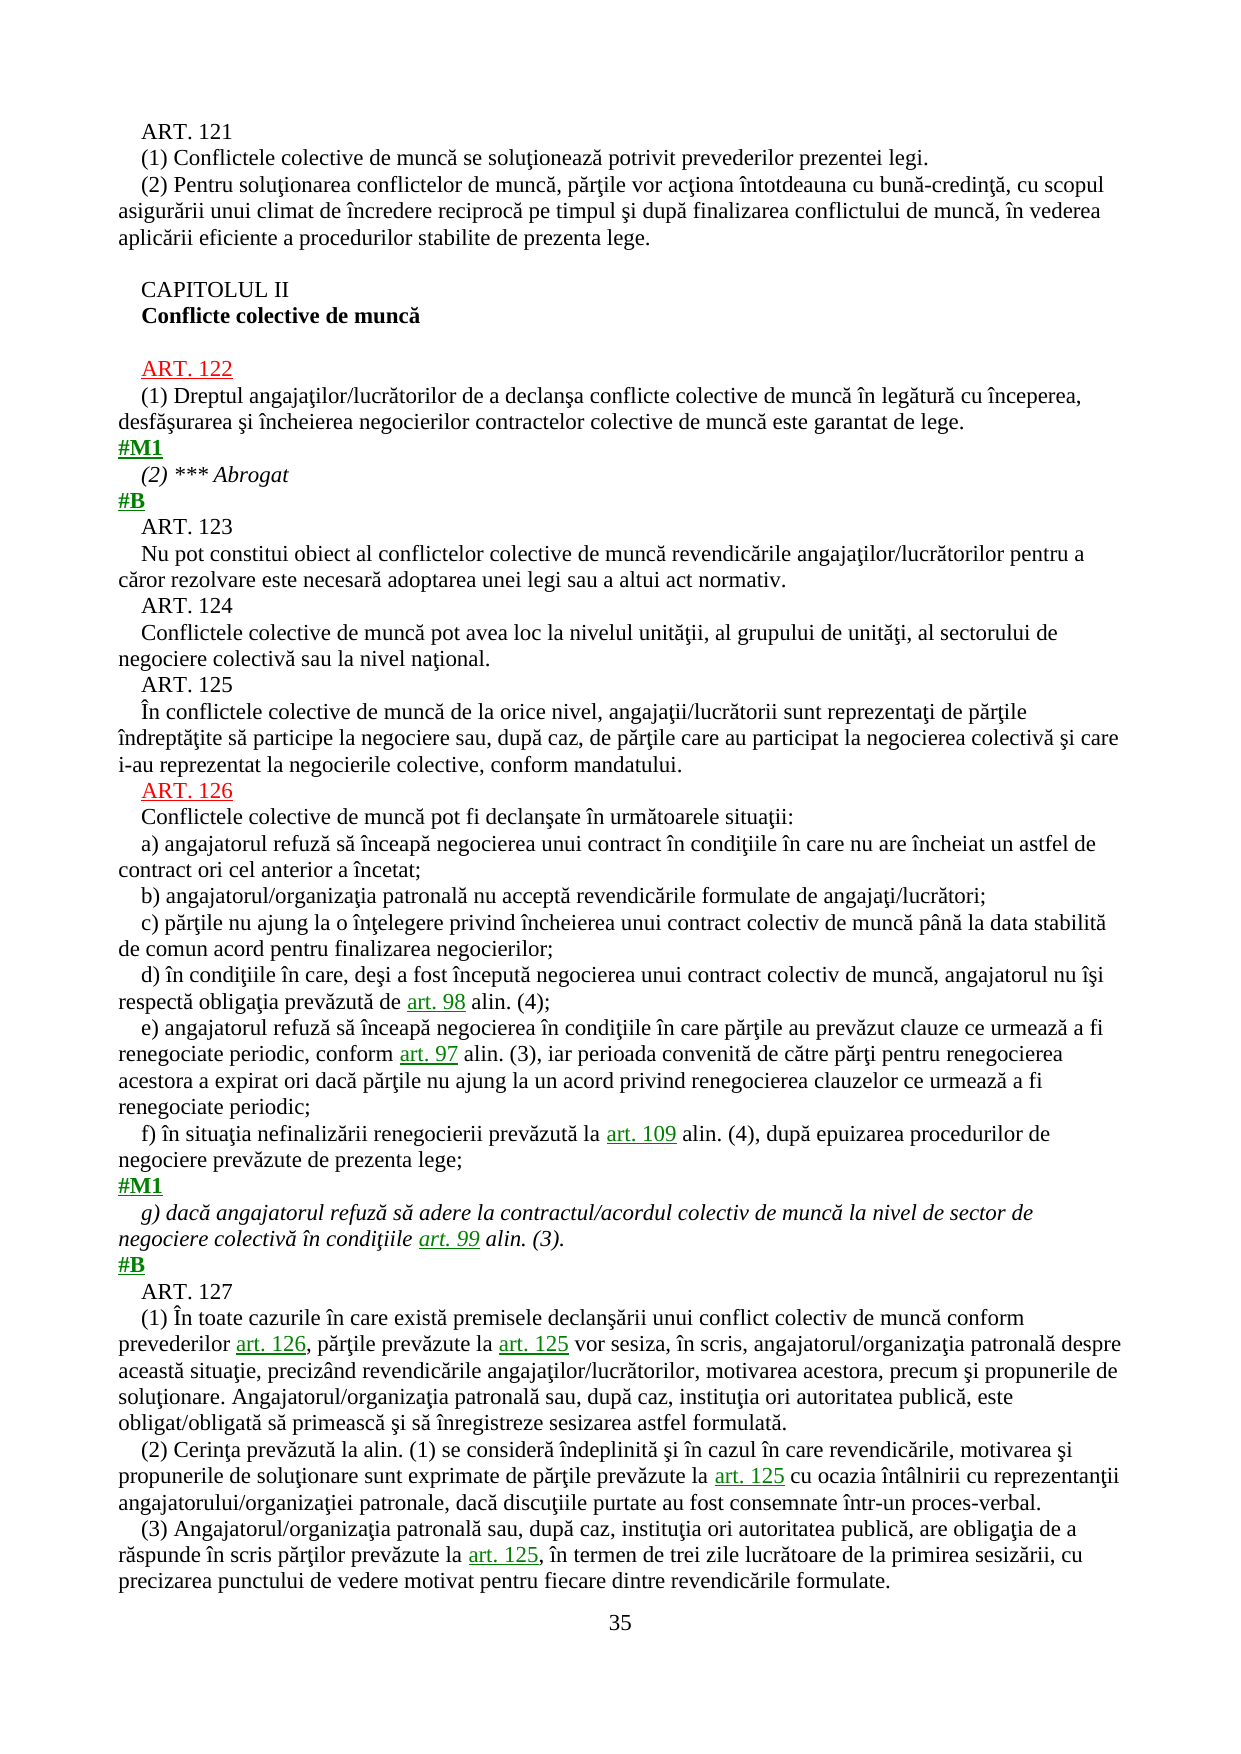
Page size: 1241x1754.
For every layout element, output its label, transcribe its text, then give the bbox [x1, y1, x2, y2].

text Nu pot constitui obiect al conflictelor colective de muncă revendicările angajaţilor/lucrătorilor pentru a căror rezolvare este necesară adoptarea unei legi sau a altui act normativ. [118, 540, 1122, 592]
text e) angajatorul refuză să înceapă negocierea în condiţiile în care părţile au prevăzut clauze ce urmează a fi renegociate periodic, conform art. 97 alin. (3), iar perioada convenită de către părţi pentru renegocierea acestora a expirat ori dacă părţile nu ajung la un acord privind renegocierea clauzelor ce urmează a fi renegociate periodic; [118, 1014, 1122, 1119]
text c) părţile nu ajung la o înţelegere privind încheierea unui contract colectiv de muncă până la data stabilită de comun acord pentru finalizarea negocierilor; [118, 909, 1122, 961]
text #B [118, 1251, 1122, 1278]
text (2) Pentru soluţionarea conflictelor de muncă, părţile vor acţiona întotdeauna cu bună-credinţă, cu scopul asigurării unui climat de încredere reciprocă pe timpul şi după finalizarea conflictului de muncă, în vederea aplicării eficiente a procedurilor stabilite de prezenta lege. [118, 171, 1122, 250]
text Conflictele colective de muncă pot fi declanşate în următoarele situaţii: [118, 803, 1122, 830]
text (3) Angajatorul/organizaţia patronală sau, după caz, instituţia ori autoritatea publică, are obligaţia de a răspunde în scris părţilor prevăzute la art. 125, în termen de trei zile lucrătoare de la primirea sesizării, cu precizarea punctului de vedere motivat pentru fiecare dintre revendicările formulate. [118, 1515, 1122, 1594]
text În conflictele colective de muncă de la orice nivel, angajaţii/lucrătorii sunt reprezentaţi de părţile îndreptăţite să participe la negociere sau, după caz, de părţile care au participat la negocierea colectivă şi care i-au reprezentat la negocierile colective, conform mandatului. [118, 698, 1122, 777]
text ART. 121 [118, 118, 1122, 144]
text d) în condiţiile în care, deşi a fost începută negocierea unui contract colectiv de muncă, angajatorul nu îşi respectă obligaţia prevăzută de art. 98 alin. (4); [118, 961, 1122, 1014]
text g) dacă angajatorul refuză să adere la contractul/acordul colectiv de muncă la nivel de sector de negociere colectivă în condiţiile art. 99 alin. (3). [118, 1199, 1122, 1251]
text ART. 123 [118, 513, 1122, 540]
text (1) Dreptul angajaţilor/lucrătorilor de a declanşa conflicte colective de muncă în legătură cu începerea, desfăşurarea şi încheierea negocierilor contractelor colective de muncă este garantat de lege. [118, 382, 1122, 434]
text #M1 [118, 434, 1122, 461]
text a) angajatorul refuză să înceapă negocierea unui contract în condiţiile în care nu are încheiat un astfel de contract ori cel anterior a încetat; [118, 830, 1122, 882]
text (1) În toate cazurile în care există premisele declanşării unui conflict colectiv de muncă conform prevederilor art. 126, părţile prevăzute la art. 125 vor sesiza, în scris, angajatorul/organizaţia patronală despre această situaţie, precizând revendicările angajaţilor/lucrătorilor, motivarea acestora, precum şi propunerile de soluţionare. Angajatorul/organizaţia patronală sau, după caz, instituţia ori autoritatea publică, este obligat/obligată să primească şi să înregistreze sesizarea astfel formulată. [118, 1304, 1122, 1436]
text ART. 122 [118, 355, 1122, 382]
text (2) Cerinţa prevăzută la alin. (1) se consideră îndeplinită şi în cazul în care revendicările, motivarea şi propunerile de soluţionare sunt exprimate de părţile prevăzute la art. 125 cu ocazia întâlnirii cu reprezentanţii angajatorului/organizaţiei patronale, dacă discuţiile purtate au fost consemnate într-un proces-verbal. [118, 1436, 1122, 1515]
text ART. 126 [118, 777, 1122, 803]
text Conflictele colective de muncă pot avea loc la nivelul unităţii, al grupului de unităţi, al sectorului de negociere colectivă sau la nivel naţional. [118, 619, 1122, 672]
text Conflicte colective de muncă [118, 303, 1122, 329]
text ART. 125 [118, 672, 1122, 698]
text (1) Conflictele colective de muncă se soluţionează potrivit prevederilor prezentei legi. [118, 144, 1122, 171]
text CAPITOLUL II [118, 276, 1122, 303]
text f) în situaţia nefinalizării renegocierii prevăzută la art. 109 alin. (4), după epuizarea procedurilor de negociere prevăzute de prezenta lege; [118, 1119, 1122, 1172]
text ART. 124 [118, 592, 1122, 619]
text (2) *** Abrogat [118, 461, 1122, 487]
text #M1 [118, 1172, 1122, 1199]
text ART. 127 [118, 1278, 1122, 1304]
text #B [118, 487, 1122, 513]
text b) angajatorul/organizaţia patronală nu acceptă revendicările formulate de angajaţi/lucrători; [118, 882, 1122, 909]
